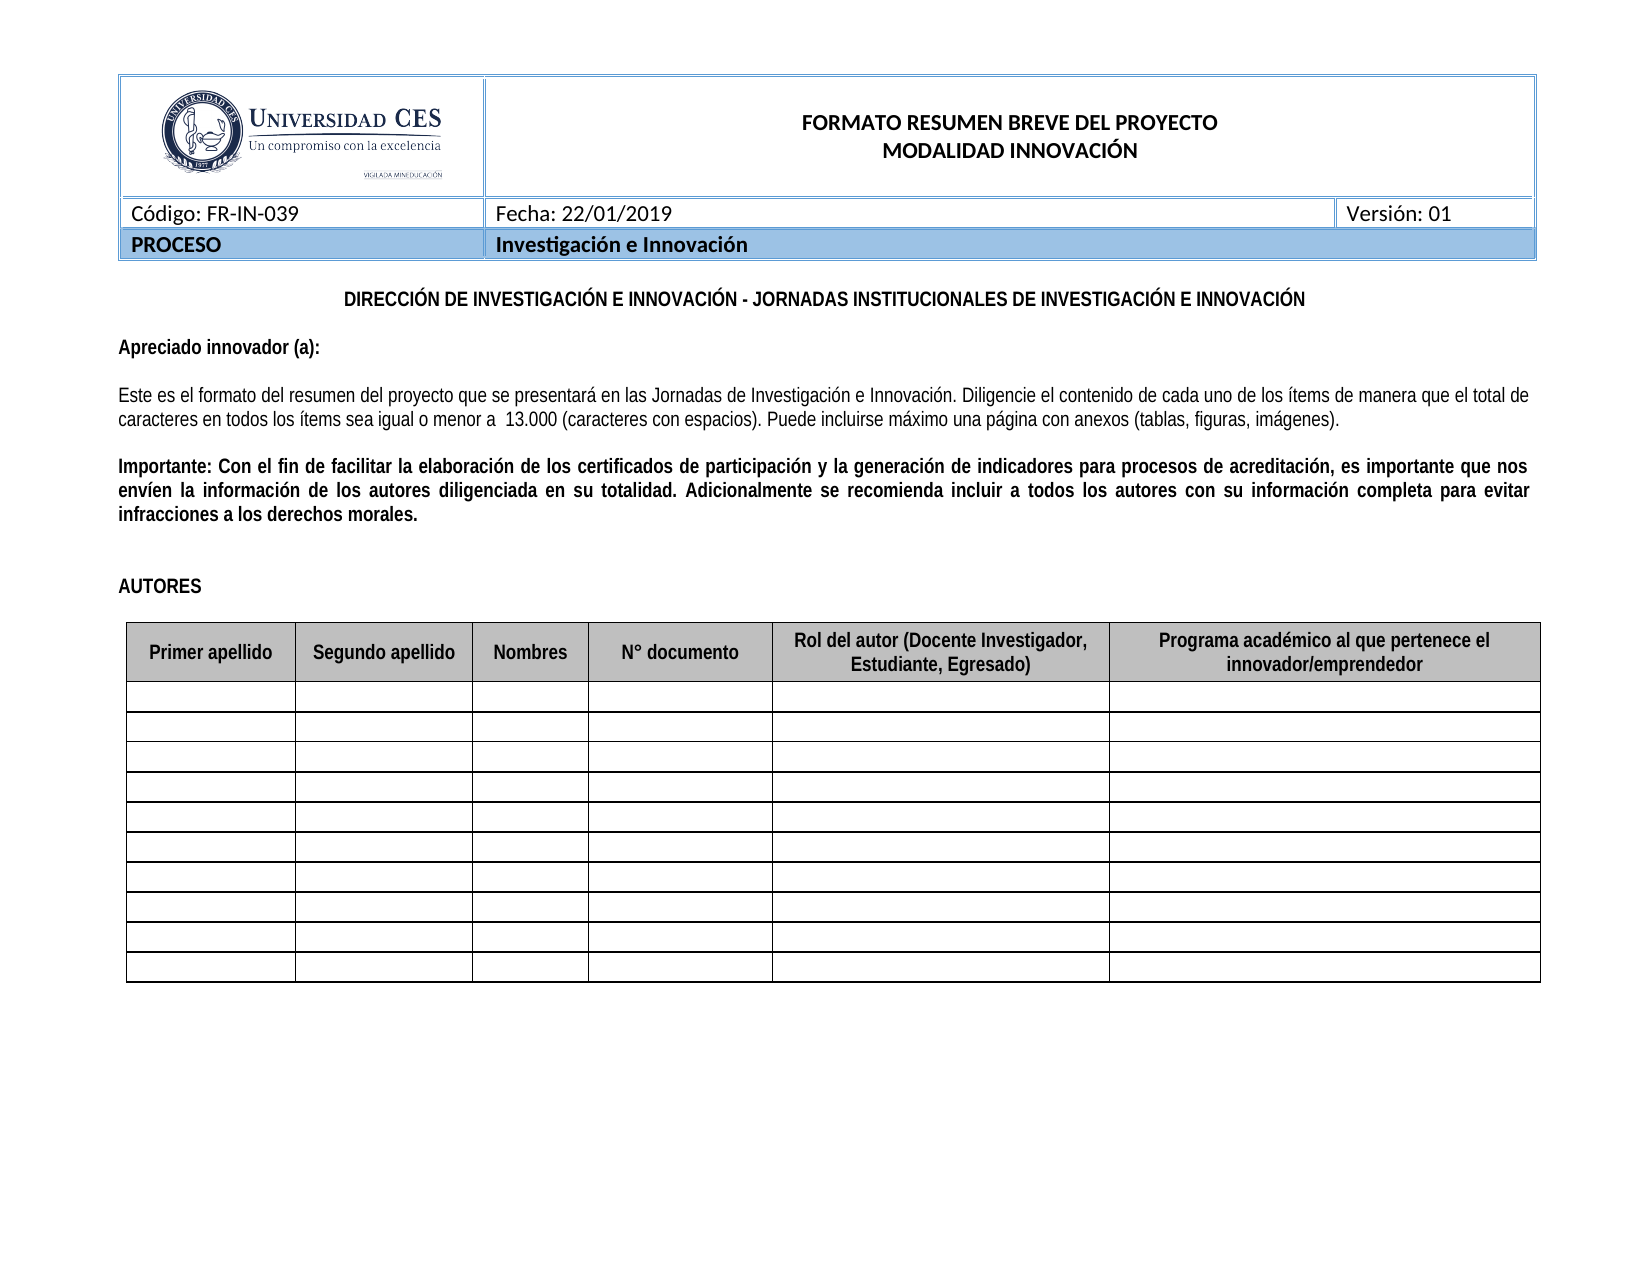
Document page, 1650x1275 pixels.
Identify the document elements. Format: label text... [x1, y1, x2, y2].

text DIRECCIÓN DE INVESTIGACIÓN E INNOVACIÓN - JORNADAS INSTITUCIONALES DE INVESTIGACIÓN E INNOVACIÓN [118, 287, 1532, 311]
table_cell [1110, 953, 1540, 981]
table_cell [1110, 713, 1540, 741]
table_cell [773, 742, 1109, 771]
table_cell [773, 893, 1109, 921]
table_cell [473, 833, 588, 861]
table_cell [296, 833, 472, 861]
table_cell [473, 803, 588, 831]
table_cell [473, 953, 588, 981]
table_cell [296, 742, 472, 771]
picture [151, 77, 453, 196]
table_cell [296, 682, 472, 711]
text Apreciado innovador (a): [118, 334, 1532, 358]
table_cell [296, 863, 472, 891]
table_cell [127, 833, 295, 861]
text Importante: Con el fin de facilitar la elaboración de los certificados de participación y la generación de indicadores para procesos de acreditación, es importante que nos envíen la información de los autores diligenciada en su totalidad. Adicionalmente se recomienda incluir a todos los autores con su información completa para evitar infracciones a los derechos morales. [118, 454, 1532, 526]
table_cell [296, 923, 472, 951]
table_cell [473, 713, 588, 741]
table_cell [127, 893, 295, 921]
table_cell [127, 742, 295, 771]
table_header Nombres [473, 623, 588, 681]
table_cell [773, 953, 1109, 981]
table_cell [296, 893, 472, 921]
table_cell [127, 713, 295, 741]
table_cell [127, 953, 295, 981]
table_cell [773, 803, 1109, 831]
table_cell [589, 713, 772, 741]
table_cell [296, 713, 472, 741]
table_cell [296, 953, 472, 981]
table_cell [1110, 923, 1540, 951]
text AUTORES [118, 574, 1532, 598]
table_cell [127, 803, 295, 831]
table_cell [773, 863, 1109, 891]
table_cell [589, 773, 772, 801]
table_cell [589, 833, 772, 861]
table_cell [589, 742, 772, 771]
table_cell [589, 682, 772, 711]
table_cell [589, 953, 772, 981]
table_cell [296, 773, 472, 801]
table_cell [589, 803, 772, 831]
table_cell [127, 773, 295, 801]
table_header N° documento [589, 623, 772, 681]
table_cell [1110, 803, 1540, 831]
table_header Segundo apellido [296, 623, 472, 681]
table_cell [773, 682, 1109, 711]
table_cell [773, 773, 1109, 801]
table_header Programa académico al que pertenece el innovador/emprendedor [1110, 623, 1540, 681]
table_cell [1110, 893, 1540, 921]
table_header Rol del autor (Docente Investigador, Estudiante, Egresado) [773, 623, 1109, 681]
table_cell [473, 682, 588, 711]
table_cell [473, 893, 588, 921]
table_cell [1110, 863, 1540, 891]
table_cell [127, 863, 295, 891]
table_cell [773, 713, 1109, 741]
table_cell [589, 863, 772, 891]
table_cell [773, 833, 1109, 861]
table_cell [473, 863, 588, 891]
table_cell [473, 923, 588, 951]
table_cell [1110, 682, 1540, 711]
table_cell [1110, 742, 1540, 771]
table_cell [589, 923, 772, 951]
table_header Primer apellido [127, 623, 295, 681]
text Este es el formato del resumen del proyecto que se presentará en las Jornadas de Investigación e Innovación. Diligencie el contenido de cada uno de los ítems de manera que el total de caracteres en todos los ítems sea igual o menor a 13.000 (caracteres con espacios). Puede incluirse máximo una página con anexos (tablas, figuras, imágenes). [118, 382, 1532, 430]
table_cell [773, 923, 1109, 951]
table_cell [127, 923, 295, 951]
table_cell [296, 803, 472, 831]
table_cell [473, 773, 588, 801]
table_cell [589, 893, 772, 921]
table_cell [1110, 773, 1540, 801]
table_cell [127, 682, 295, 711]
table_cell [473, 742, 588, 771]
table_cell [1110, 833, 1540, 861]
